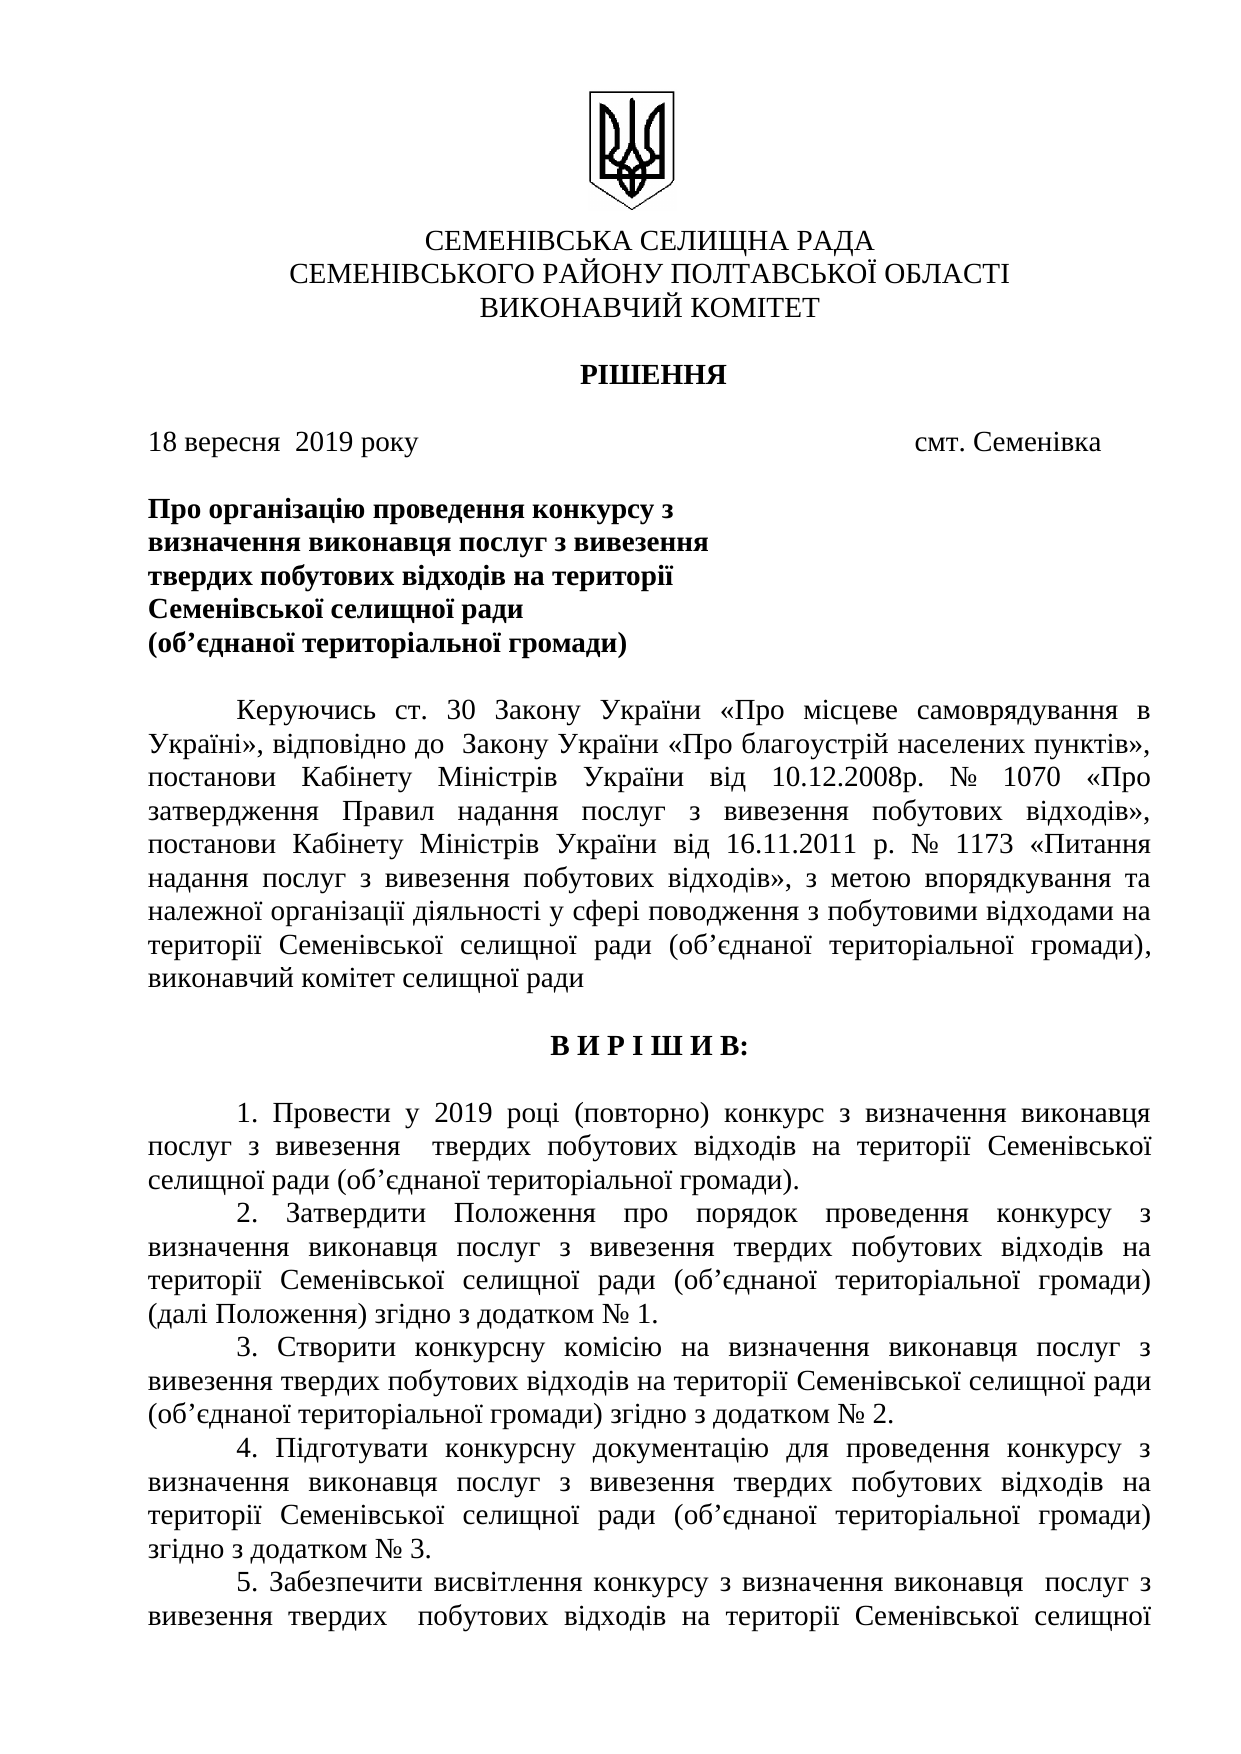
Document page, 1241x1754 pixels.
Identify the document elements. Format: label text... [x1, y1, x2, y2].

text 3. Створити конкурсну комісію на визначення виконавця послуг з вивезення твердих побутових відходів на території Семенівської селищної ради (об’єднаної територіальної громади) згідно з додатком № 2. [148, 1329, 1152, 1430]
text 4. Підготувати конкурсну документацію для проведення конкурсу з визначення виконавця послуг з вивезення твердих побутових відходів на території Семенівської селищної ради (об’єднаної територіальної громади) згідно з додатком № 3. [148, 1430, 1152, 1564]
text В И Р І Ш И В: [148, 1028, 1152, 1061]
text 2. Затвердити Положення про порядок проведення конкурсу з визначення виконавця послуг з вивезення твердих побутових відходів на території Семенівської селищної ради (об’єднаної територіальної громади) (далі Положення) згідно з додатком № 1. [148, 1195, 1152, 1329]
text Керуючись ст. 30 Закону України «Про місцеве самоврядування в Україні», відповідно до Закону України «Про благоустрій населених пунктів», постанови Кабінету Міністрів України від 10.12.2008р. № 1070 «Про затвердження Правил надання послуг з вивезення побутових відходів», постанови Кабінету Міністрів України від 16.11.2011 р. № 1173 «Питання надання послуг з вивезення побутових відходів», з метою впорядкування та належної організації діяльності у сфері поводження з побутовими відходами на території Семенівської селищної ради (об’єднаної територіальної громади), виконавчий комітет селищної ради [148, 692, 1152, 994]
text 1. Провести у 2019 році (повторно) конкурс з визначення виконавця послуг з вивезення твердих побутових відходів на території Семенівської селищної ради (об’єднаної територіальної громади). [148, 1095, 1152, 1195]
text Семенівської селищної ради [148, 592, 1152, 625]
text ВИКОНАВЧИЙ КОМІТЕТ [148, 290, 1152, 323]
text Про організацію проведення конкурсу з [148, 491, 1152, 524]
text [148, 1564, 1152, 1631]
text РІШЕННЯ [148, 357, 1152, 390]
text СЕМЕНІВСЬКОГО РАЙОНУ ПОЛТАВСЬКОЇ ОБЛАСТІ [148, 256, 1152, 290]
text СЕМЕНІВСЬКА СЕЛИЩНА РАДА [148, 223, 1152, 256]
text 18 вересня 2019 року смт. Семенівка [148, 424, 1152, 457]
picture [587, 89, 677, 211]
text визначення виконавця послуг з вивезення [148, 524, 1152, 558]
text твердих побутових відходів на території [148, 558, 1152, 592]
text (об’єднаної територіальної громади) [148, 625, 1152, 659]
